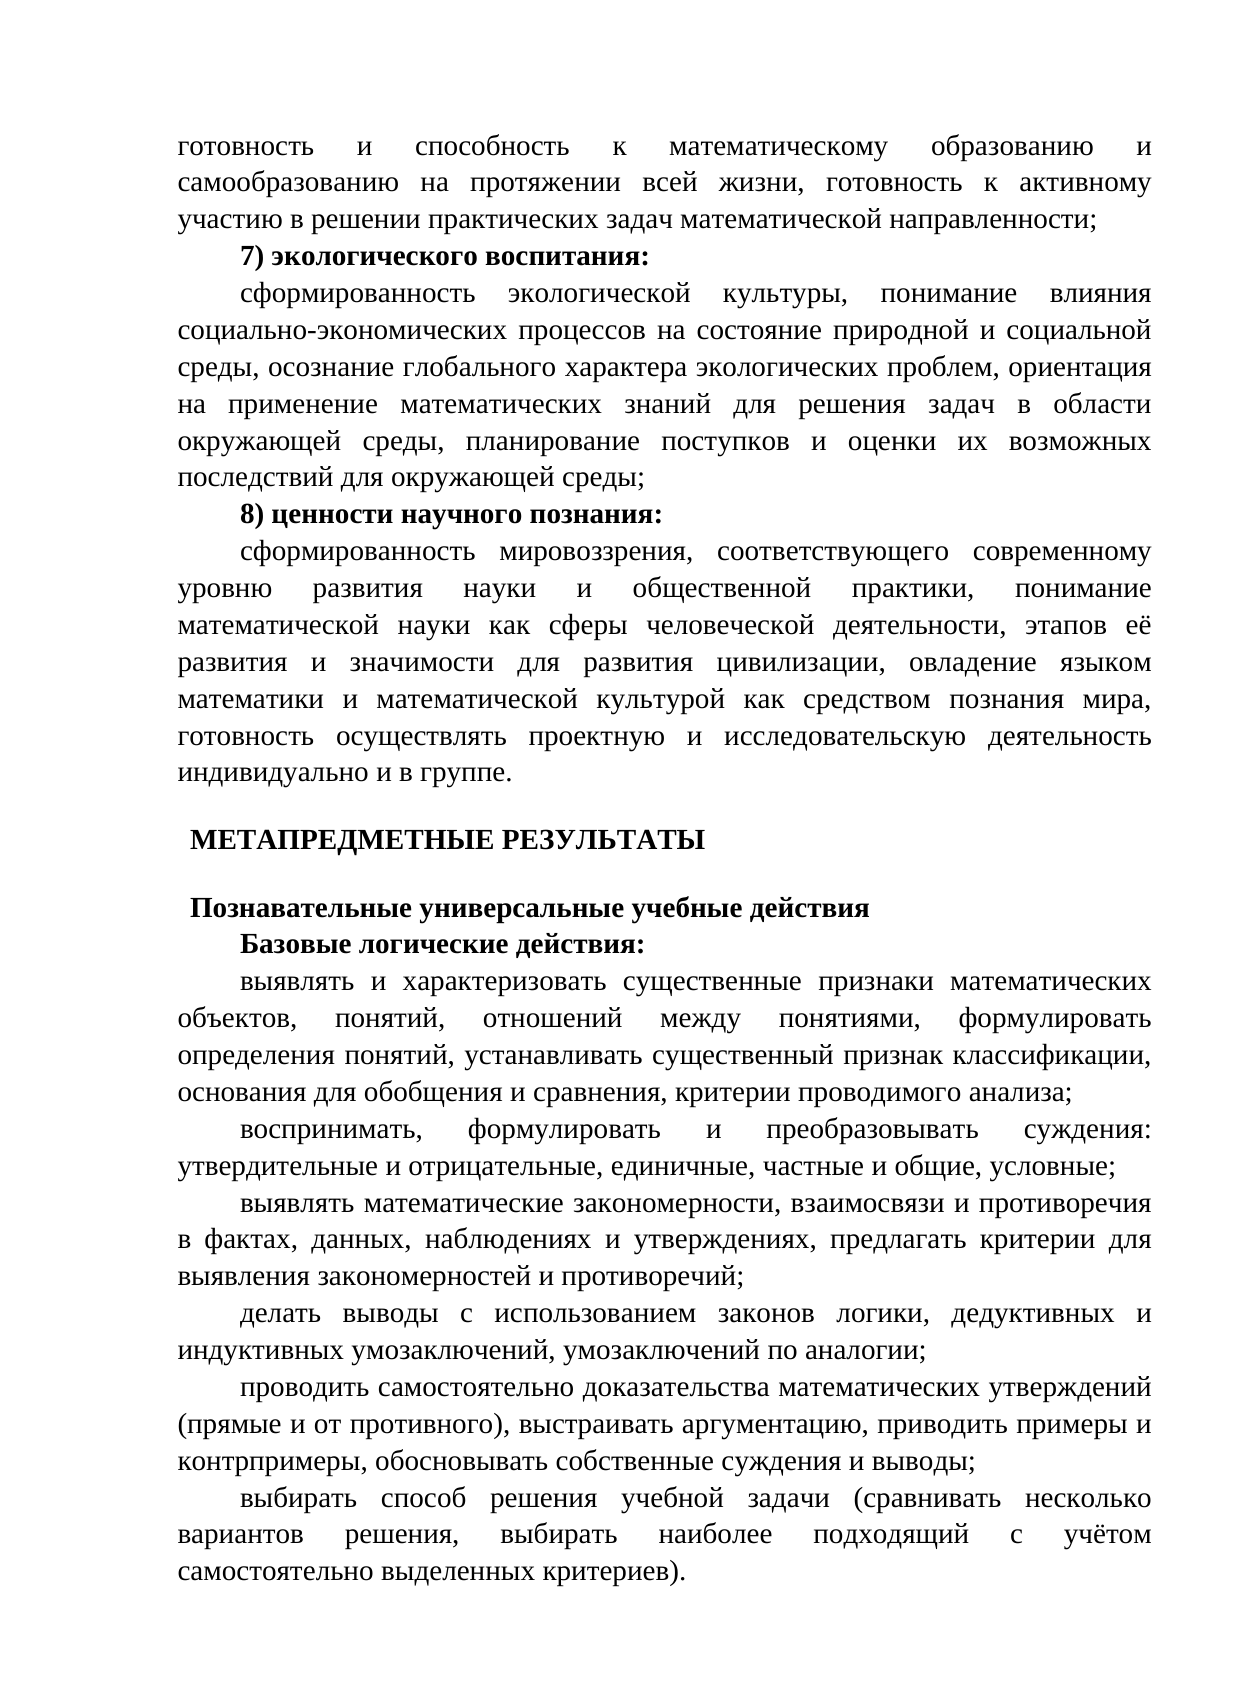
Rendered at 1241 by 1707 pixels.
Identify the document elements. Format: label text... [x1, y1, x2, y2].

text выявлять математические закономерности, взаимосвязи и противоречия в фактах, данных, наблюдениях и утверждениях, предлагать критерии для выявления закономерностей и противоречий; [177, 1185, 1152, 1292]
text выявлять и характеризовать существенные признаки математических объектов, понятий, отношений между понятиями, формулировать определения понятий, устанавливать существенный признак классификации, основания для обобщения и сравнения, критерии проводимого анализа; [177, 963, 1152, 1108]
text сформированность мировоззрения, соответствующего современному уровню развития науки и общественной практики, понимание математической науки как сферы человеческой деятельности, этапов её развития и значимости для развития цивилизации, овладение языком математики и математической культурой как средством познания мира, готовность осуществлять проектную и исследовательскую деятельность индивидуально и в группе. [177, 533, 1152, 788]
text выбирать способ решения учебной задачи (сравнивать несколько вариантов решения, выбирать наиболее подходящий с учётом самостоятельно выделенных критериев). [177, 1480, 1152, 1587]
text 7) экологического воспитания: [177, 238, 1152, 272]
text делать выводы с использованием законов логики, дедуктивных и индуктивных умозаключений, умозаключений по аналогии; [177, 1295, 1152, 1366]
text сформированность экологической культуры, понимание влияния социально-экономических процессов на состояние природной и социальной среды, осознание глобального характера экологических проблем, ориентация на применение математических знаний для решения задач в области окружающей среды, планирование поступков и оценки их возможных последствий для окружающей среды; [177, 275, 1152, 493]
text МЕТАПРЕДМЕТНЫЕ РЕЗУЛЬТАТЫ [190, 822, 1152, 856]
text проводить самостоятельно доказательства математических утверждений (прямые и от противного), выстраивать аргументацию, приводить примеры и контрпримеры, обосновывать собственные суждения и выводы; [177, 1369, 1152, 1476]
text 8) ценности научного познания: [177, 496, 1152, 530]
text воспринимать, формулировать и преобразовывать суждения: утвердительные и отрицательные, единичные, частные и общие, условные; [177, 1111, 1152, 1181]
text Базовые логические действия: [177, 927, 1152, 960]
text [177, 128, 1152, 235]
text Познавательные универсальные учебные действия [190, 890, 1152, 923]
